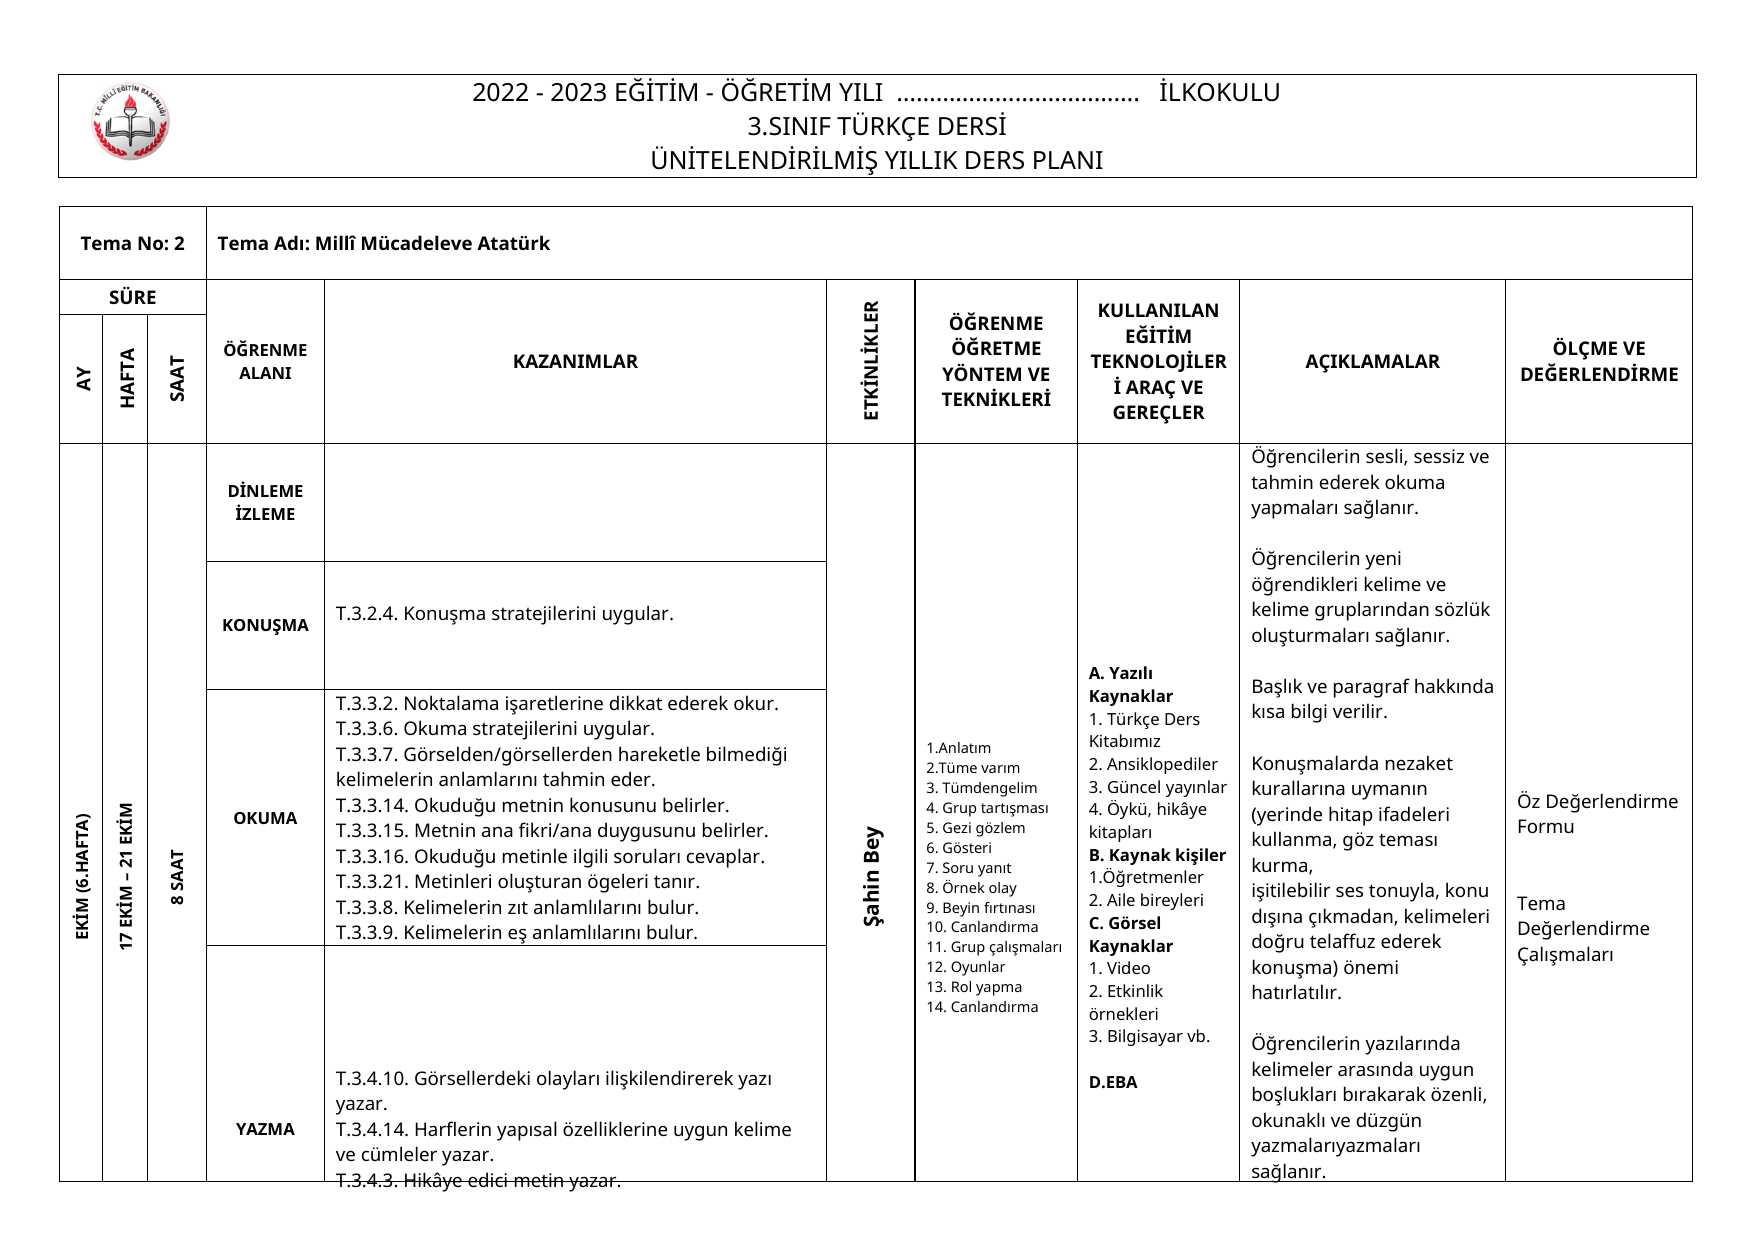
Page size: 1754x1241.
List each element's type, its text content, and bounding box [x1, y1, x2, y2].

table_cell A. Yazılı Kaynaklar 1. Türkçe Ders Kitabımız 2. Ansiklopediler 3. Güncel yayınlar 4. Öykü, hikâye kitapları B. Kaynak kişiler 1.Öğretmenler 2. Aile bireyleri C. Görsel Kaynaklar 1. Video 2. Etkinlik örnekleri 3. Bilgisayar vb. D.EBA [1078, 444, 1239, 1181]
table_cell ÖĞRENME ÖĞRETME YÖNTEM VE TEKNİKLERİ [916, 280, 1077, 443]
table_cell Öğrencilerin sesli, sessiz ve tahmin ederek okuma yapmaları sağlanır. Öğrencilerin yeni öğrendikleri kelime ve kelime gruplarından sözlük oluşturmaları sağlanır. Başlık ve paragraf hakkında kısa bilgi verilir. Konuşmalarda nezaket kurallarına uymanın (yerinde hitap ifadeleri kullanma, göz teması kurma, işitilebilir ses tonuyla, konu dışına çıkmadan, kelimeleri doğru telaffuz ederek konuşma) önemi hatırlatılır. Öğrencilerin yazılarında kelimeler arasında uygun boşlukları bırakarak özenli, okunaklı ve düzgün yazmalarıyazmaları sağlanır. Öğrenciler yazılarına duygu ve düşüncelerini aktarmaları için teşvik edilir. [1240, 444, 1505, 1181]
table_cell AY [60, 315, 102, 443]
picture [85, 77, 175, 167]
table_cell DİNLEME İZLEME [207, 444, 324, 561]
table_cell YAZMA [207, 946, 324, 1181]
table_cell ETKİNLİKLER [827, 280, 914, 443]
table_cell KAZANIMLAR [325, 280, 826, 443]
table_cell 17 EKİM – 21 EKİM [103, 444, 147, 1181]
table_cell ÖĞRENME ALANI [207, 280, 324, 443]
table_cell Öz Değerlendirme Formu Tema Değerlendirme Çalışmaları [1506, 444, 1692, 1181]
table_cell EKİM (6.HAFTA) [60, 444, 102, 1181]
table_cell T.3.4.10. Görsellerdeki olayları ilişkilendirerek yazı yazar. T.3.4.14. Harflerin yapısal özelliklerine uygun kelime ve cümleler yazar. T.3.4.3. Hikâye edici metin yazar. [325, 946, 826, 1181]
table_cell KONUŞMA [207, 562, 324, 689]
table_cell SAAT [148, 315, 206, 443]
table_cell [325, 444, 826, 561]
table_cell 8 SAAT [148, 444, 206, 1181]
table_cell AÇIKLAMALAR [1240, 280, 1505, 443]
table_cell OKUMA [207, 690, 324, 945]
table_cell SÜRE [60, 280, 206, 314]
table_header Tema Adı: Millî Mücadeleve Atatürk [207, 207, 1692, 279]
table_cell T.3.3.2. Noktalama işaretlerine dikkat ederek okur. T.3.3.6. Okuma stratejilerini uygular. T.3.3.7. Görselden/görsellerden hareketle bilmediği kelimelerin anlamlarını tahmin eder. T.3.3.14. Okuduğu metnin konusunu belirler. T.3.3.15. Metnin ana fikri/ana duygusunu belirler. T.3.3.16. Okuduğu metinle ilgili soruları cevaplar. T.3.3.21. Metinleri oluşturan ögeleri tanır. T.3.3.8. Kelimelerin zıt anlamlılarını bulur. T.3.3.9. Kelimelerin eş anlamlılarını bulur. [325, 690, 826, 945]
table_cell 1.Anlatım 2.Tüme varım 3. Tümdengelim 4. Grup tartışması 5. Gezi gözlem 6. Gösteri 7. Soru yanıt 8. Örnek olay 9. Beyin fırtınası 10. Canlandırma 11. Grup çalışmaları 12. Oyunlar 13. Rol yapma 14. Canlandırma [916, 444, 1077, 1181]
table_cell KULLANILAN EĞİTİM TEKNOLOJİLERİ ARAÇ VE GEREÇLER [1078, 280, 1239, 443]
table_cell T.3.2.4. Konuşma stratejilerini uygular. [325, 562, 826, 689]
table_cell ÖLÇME VE DEĞERLENDİRME [1506, 280, 1692, 443]
table_header Tema No: 2 [60, 207, 206, 279]
table_cell HAFTA [103, 315, 147, 443]
table_cell Şahin Bey [827, 444, 914, 1181]
